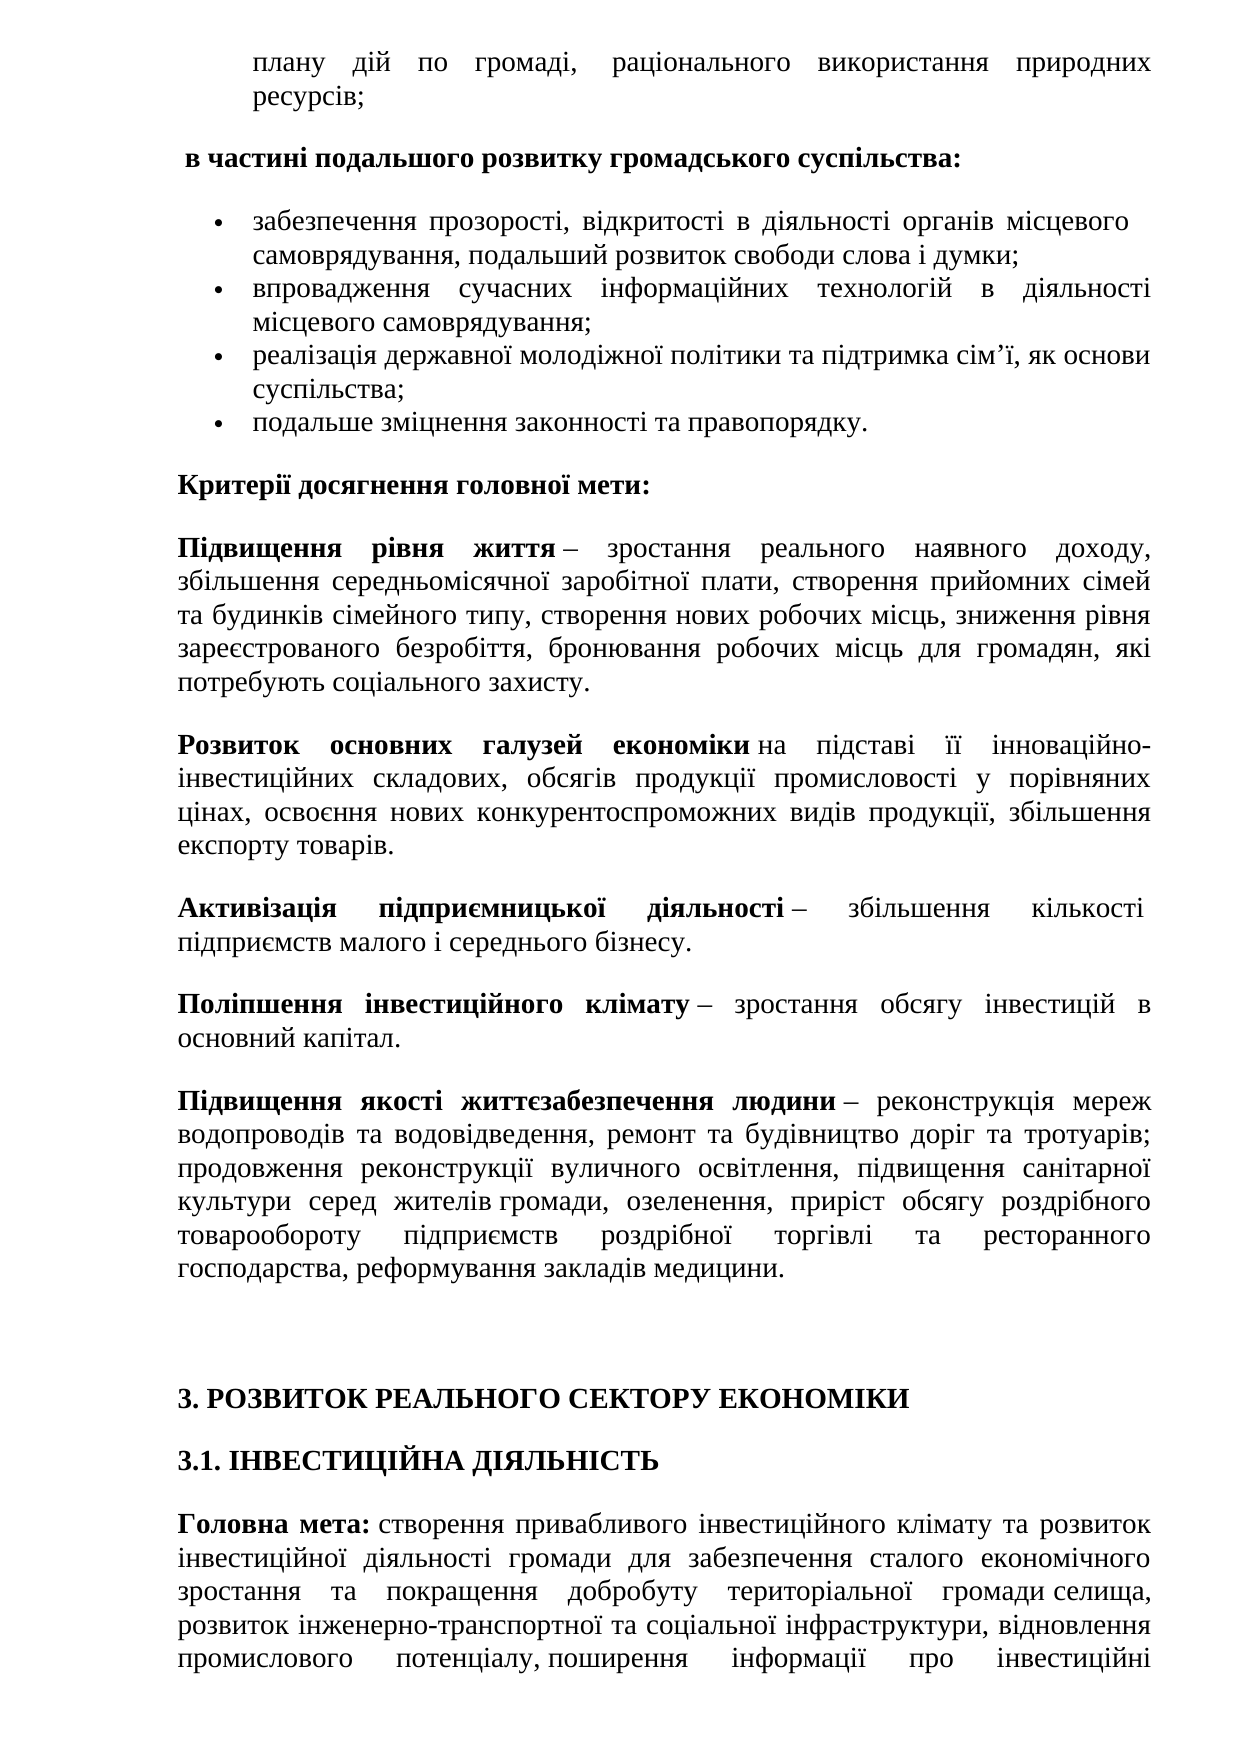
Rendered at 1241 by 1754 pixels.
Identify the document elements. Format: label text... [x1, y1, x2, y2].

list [215, 44, 1152, 111]
text Підвищення рівня життя – зростання реального наявного доходу, збільшення середньомісячної заробітної плати, створення прийомних сімей та будинків сімейного типу, створення нових робочих місць, зниження рівня зареєстрованого безробіття, бронювання робочих місць для громадян, які потребують соціального захисту. [177, 530, 1152, 698]
list подальше зміцнення законності та правопорядку. [215, 404, 1152, 438]
text в частині подальшого розвитку громадського суспільства: [177, 141, 1152, 174]
text Поліпшення інвестиційного клімату – зростання обсягу інвестицій в основний капітал. [177, 986, 1152, 1053]
text 3. РОЗВИТОК РЕАЛЬНОГО СЕКТОРУ ЕКОНОМІКИ [177, 1381, 1152, 1414]
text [177, 1506, 1152, 1674]
text Активізація підприємницької діяльності – збільшення кількості підприємств малого і середнього бізнесу. [177, 890, 1152, 957]
text 3.1. ІНВЕСТИЦІЙНА ДІЯЛЬНІСТЬ [177, 1443, 1152, 1477]
text Підвищення якості життєзабезпечення людини – реконструкція мереж водопроводів та водовідведення, ремонт та будівництво доріг та тротуарів; продовження реконструкції вуличного освітлення, підвищення санітарної культури серед жителів громади, озеленення, приріст обсягу роздрібного товарообороту підприємств роздрібної торгівлі та ресторанного господарства, реформування закладів медицини. [177, 1083, 1152, 1284]
text Розвиток основних галузей економіки на підставі її інноваційно-інвестиційних складових, обсягів продукції промисловості у порівняних цінах, освоєння нових конкурентоспроможних видів продукції, збільшення експорту товарів. [177, 727, 1152, 861]
text Критерії досягнення головної мети: [177, 467, 1152, 501]
list впровадження сучасних інформаційних технологій в діяльності місцевого самоврядування; [215, 270, 1152, 337]
list забезпечення прозорості, відкритості в діяльності органів місцевого самоврядування, подальший розвиток свободи слова і думки; [215, 203, 1152, 270]
list реалізація державної молодіжної політики та підтримка сім’ї, як основи суспільства; [215, 337, 1152, 404]
